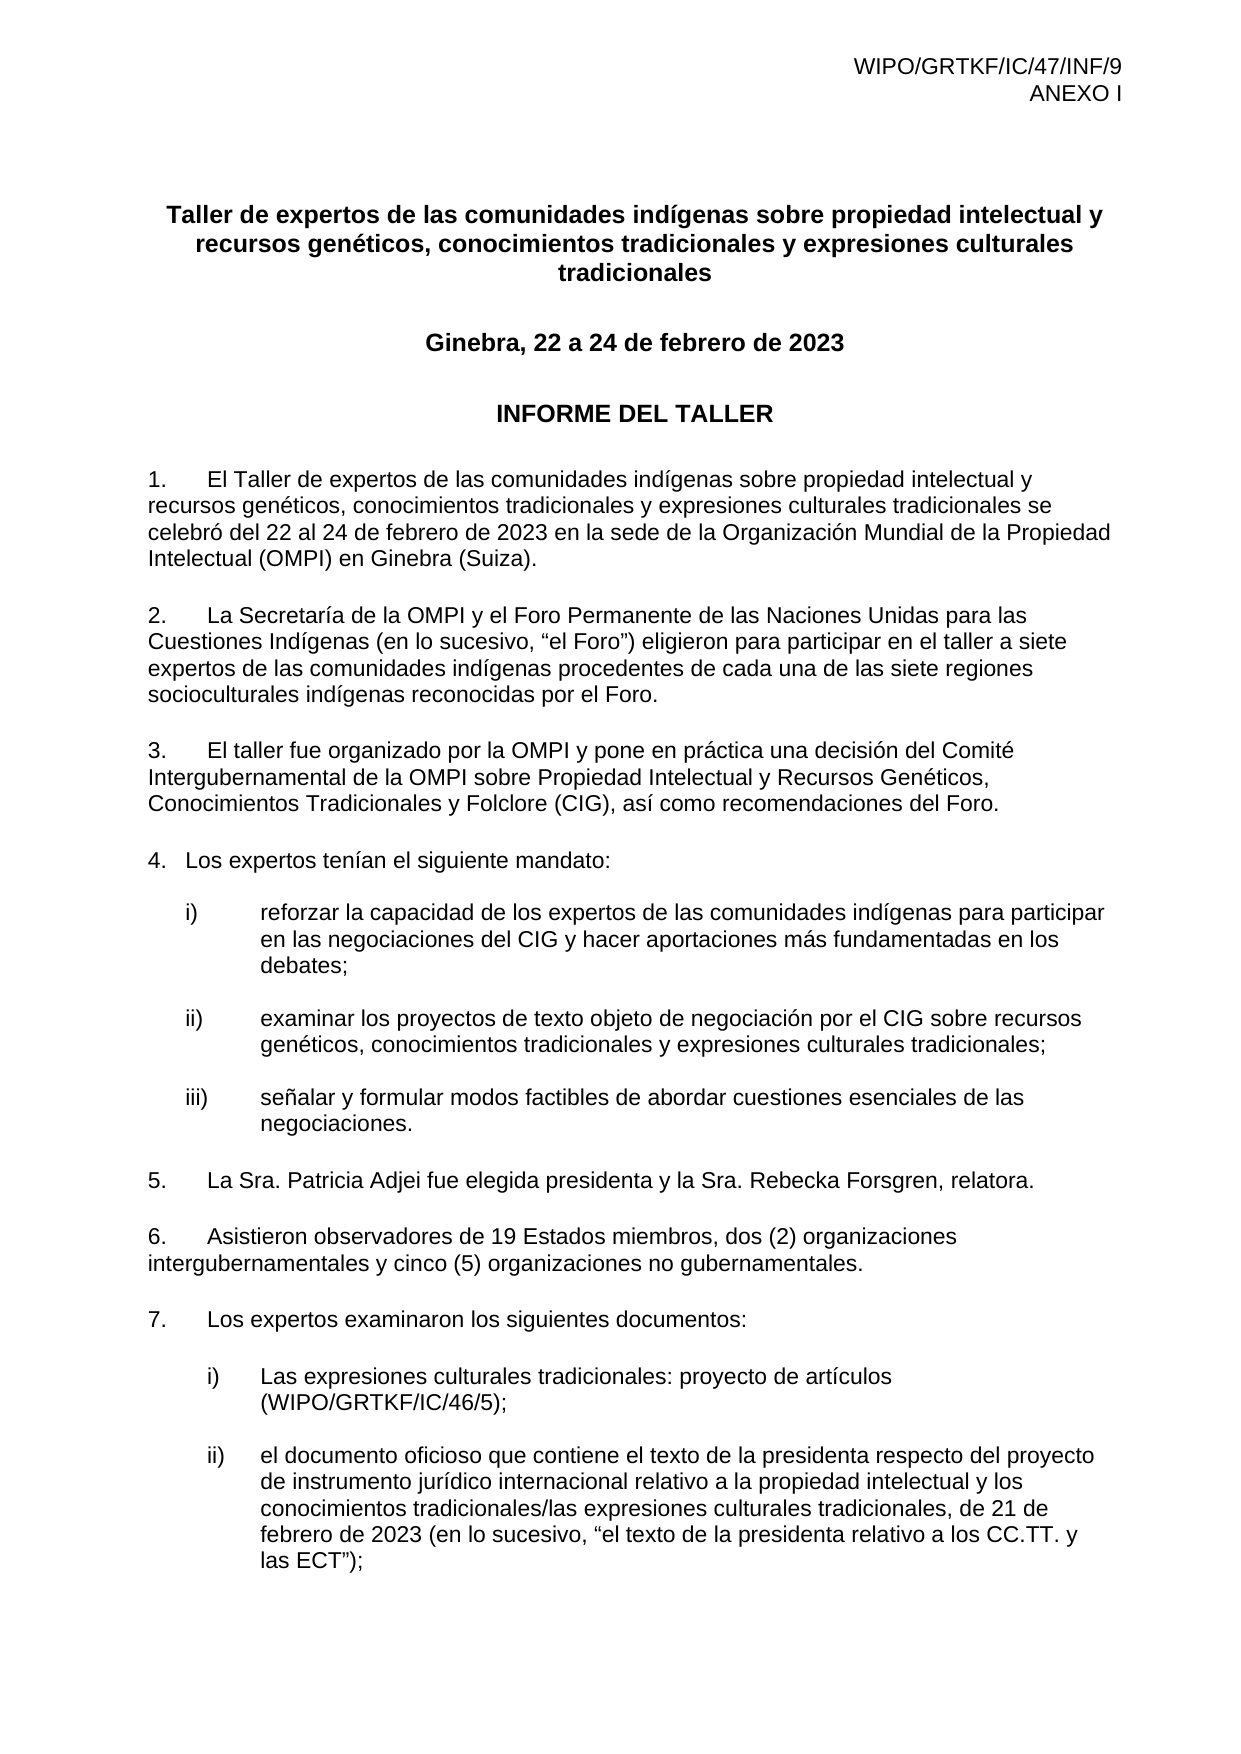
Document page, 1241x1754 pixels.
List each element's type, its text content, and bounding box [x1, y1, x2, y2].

text Taller de expertos de las comunidades indígenas sobre propiedad intelectual y recursos genéticos, conocimientos tradicionales y expresiones culturales tradicionales [148, 200, 1122, 286]
list Los expertos examinaron los siguientes documentos: [148, 1306, 1122, 1333]
list el documento oficioso que contiene el texto de la presidenta respecto del proyecto de instrumento jurídico internacional relativo a la propiedad intelectual y los conocimientos tradicionales/las expresiones culturales tradicionales, de 21 de febrero de 2023 (en lo sucesivo, “el texto de la presidenta relativo a los CC.TT. y las ECT”); [207, 1442, 1122, 1574]
list La Sra. Patricia Adjei fue elegida presidenta y la Sra. Rebecka Forsgren, relatora. [148, 1167, 1122, 1193]
text INFORME DEL TALLER [148, 398, 1122, 427]
list Las expresiones culturales tradicionales: proyecto de artículos (WIPO/GRTKF/IC/46/5); [207, 1363, 1122, 1416]
list Los expertos tenían el siguiente mandato: [148, 847, 1122, 873]
list Asistieron observadores de 19 Estados miembros, dos (2) organizaciones intergubernamentales y cinco (5) organizaciones no gubernamentales. [148, 1223, 1122, 1276]
list La Secretaría de la OMPI y el Foro Permanente de las Naciones Unidas para las Cuestiones Indígenas (en lo sucesivo, “el Foro”) eligieron para participar en el taller a siete expertos de las comunidades indígenas procedentes de cada una de las siete regiones socioculturales indígenas reconocidas por el Foro. [148, 602, 1122, 707]
list examinar los proyectos de texto objeto de negociación por el CIG sobre recursos genéticos, conocimientos tradicionales y expresiones culturales tradicionales; [185, 1005, 1122, 1057]
list El taller fue organizado por la OMPI y pone en práctica una decisión del Comité Intergubernamental de la OMPI sobre Propiedad Intelectual y Recursos Genéticos, Conocimientos Tradicionales y Folclore (CIG), así como recomendaciones del Foro. [148, 737, 1122, 816]
text Ginebra, 22 a 24 de febrero de 2023 [148, 328, 1122, 357]
list señalar y formular modos factibles de abordar cuestiones esenciales de las negociaciones. [185, 1084, 1122, 1137]
list reforzar la capacidad de los expertos de las comunidades indígenas para participar en las negociaciones del CIG y hacer aportaciones más fundamentadas en los debates; [185, 899, 1122, 978]
list El Taller de expertos de las comunidades indígenas sobre propiedad intelectual y recursos genéticos, conocimientos tradicionales y expresiones culturales tradicionales se celebró del 22 al 24 de febrero de 2023 en la sede de la Organización Mundial de la Propiedad Intelectual (OMPI) en Ginebra (Suiza). [148, 466, 1122, 572]
